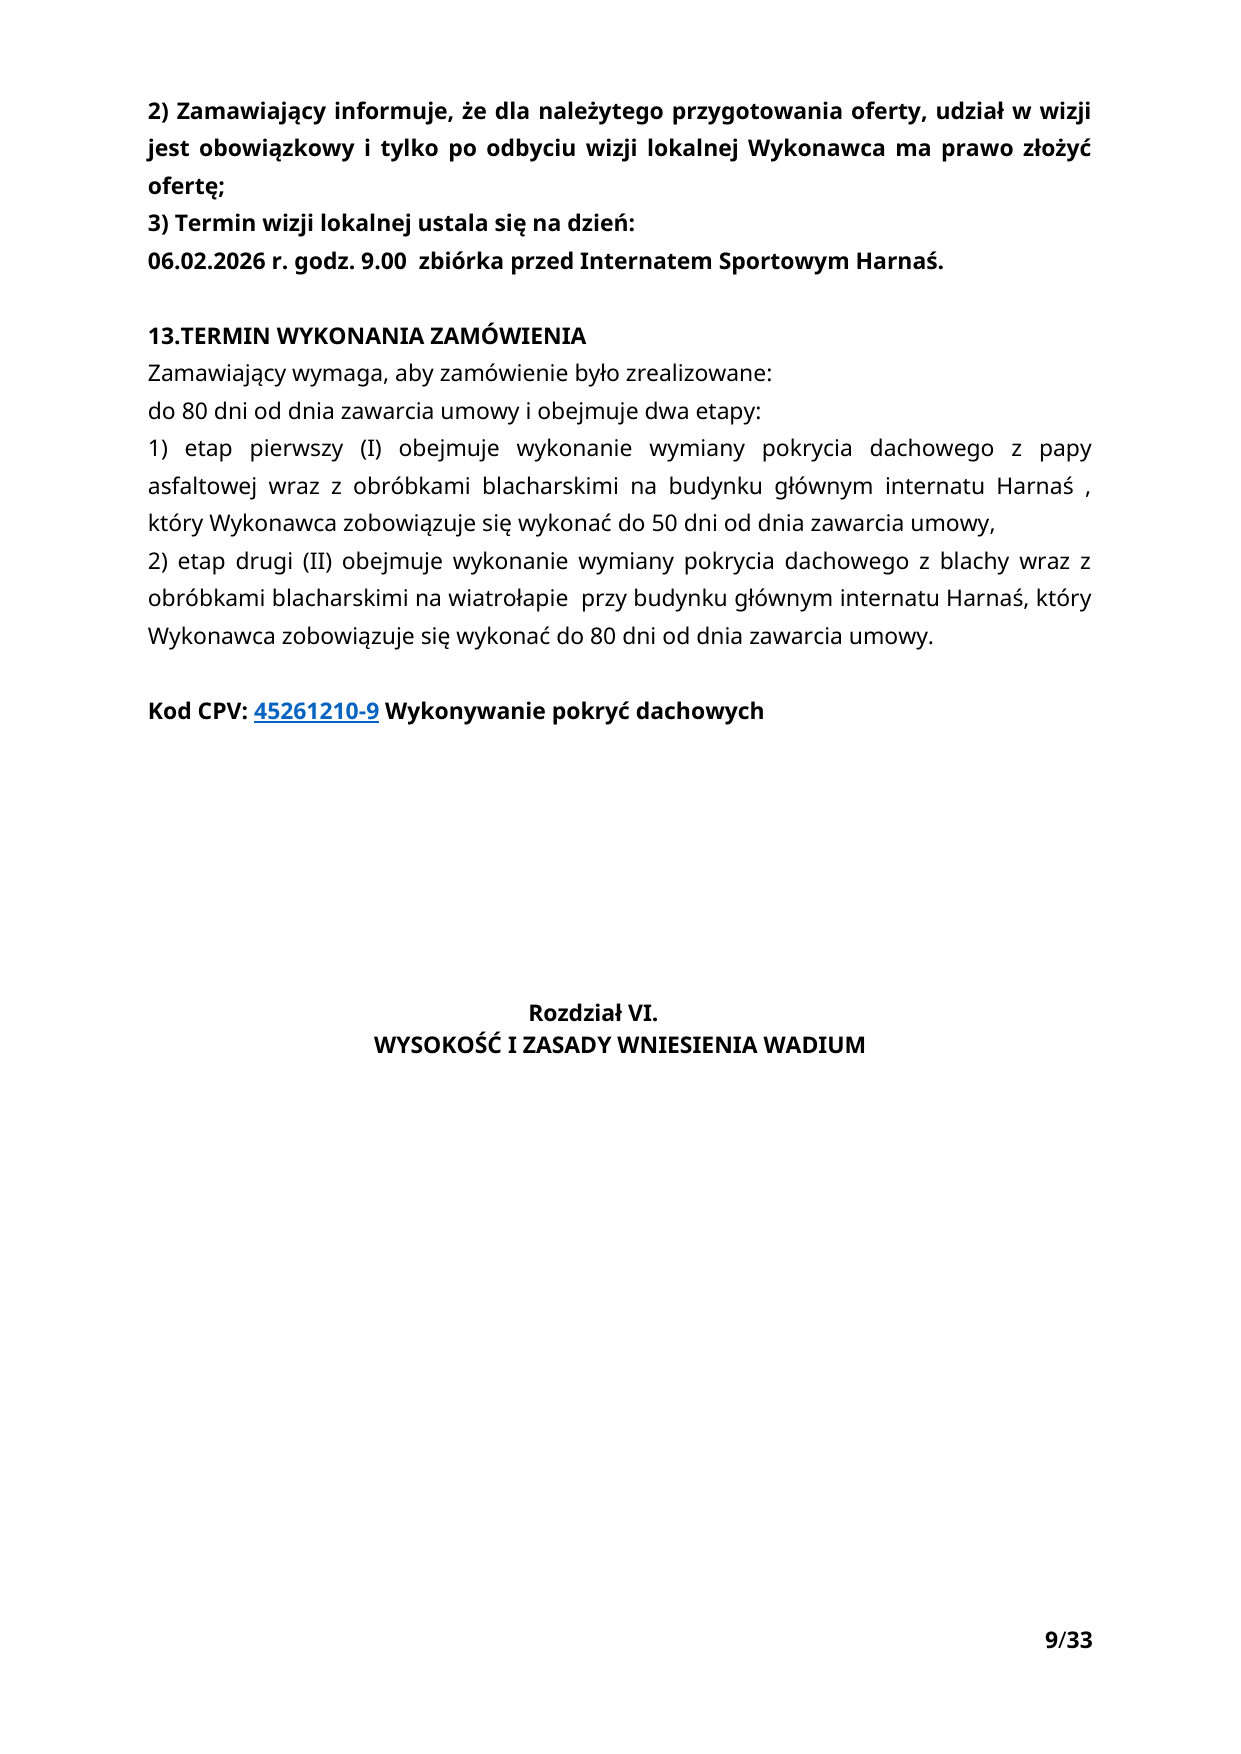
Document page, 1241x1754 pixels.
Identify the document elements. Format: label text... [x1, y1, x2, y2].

text do 80 dni od dnia zawarcia umowy i obejmuje dwa etapy: [148, 395, 1093, 426]
text Kod CPV: 45261210-9 Wykonywanie pokryć dachowych [148, 695, 1093, 726]
text 2) etap drugi (II) obejmuje wykonanie wymiany pokrycia dachowego z blachy wraz z obróbkami blacharskimi na wiatrołapie przy budynku głównym internatu Harnaś, który Wykonawca zobowiązuje się wykonać do 80 dni od dnia zawarcia umowy. [148, 545, 1093, 651]
text 06.02.2026 r. godz. 9.00 zbiórka przed Internatem Sportowym Harnaś. [148, 245, 1093, 276]
text WYSOKOŚĆ I ZASADY WNIESIENIA WADIUM [148, 1028, 1093, 1060]
text 13.TERMIN WYKONANIA ZAMÓWIENIA [148, 320, 1093, 351]
text 1) etap pierwszy (I) obejmuje wykonanie wymiany pokrycia dachowego z papy asfaltowej wraz z obróbkami blacharskimi na budynku głównym internatu Harnaś , który Wykonawca zobowiązuje się wykonać do 50 dni od dnia zawarcia umowy, [148, 432, 1093, 538]
text Zamawiający wymaga, aby zamówienie było zrealizowane: [148, 357, 1093, 388]
text 3) Termin wizji lokalnej ustala się na dzień: [148, 207, 1093, 238]
text 2) Zamawiający informuje, że dla należytego przygotowania oferty, udział w wizji jest obowiązkowy i tylko po odbyciu wizji lokalnej Wykonawca ma prawo złożyć ofertę; [148, 95, 1093, 201]
text Rozdział VI. [148, 995, 1039, 1028]
